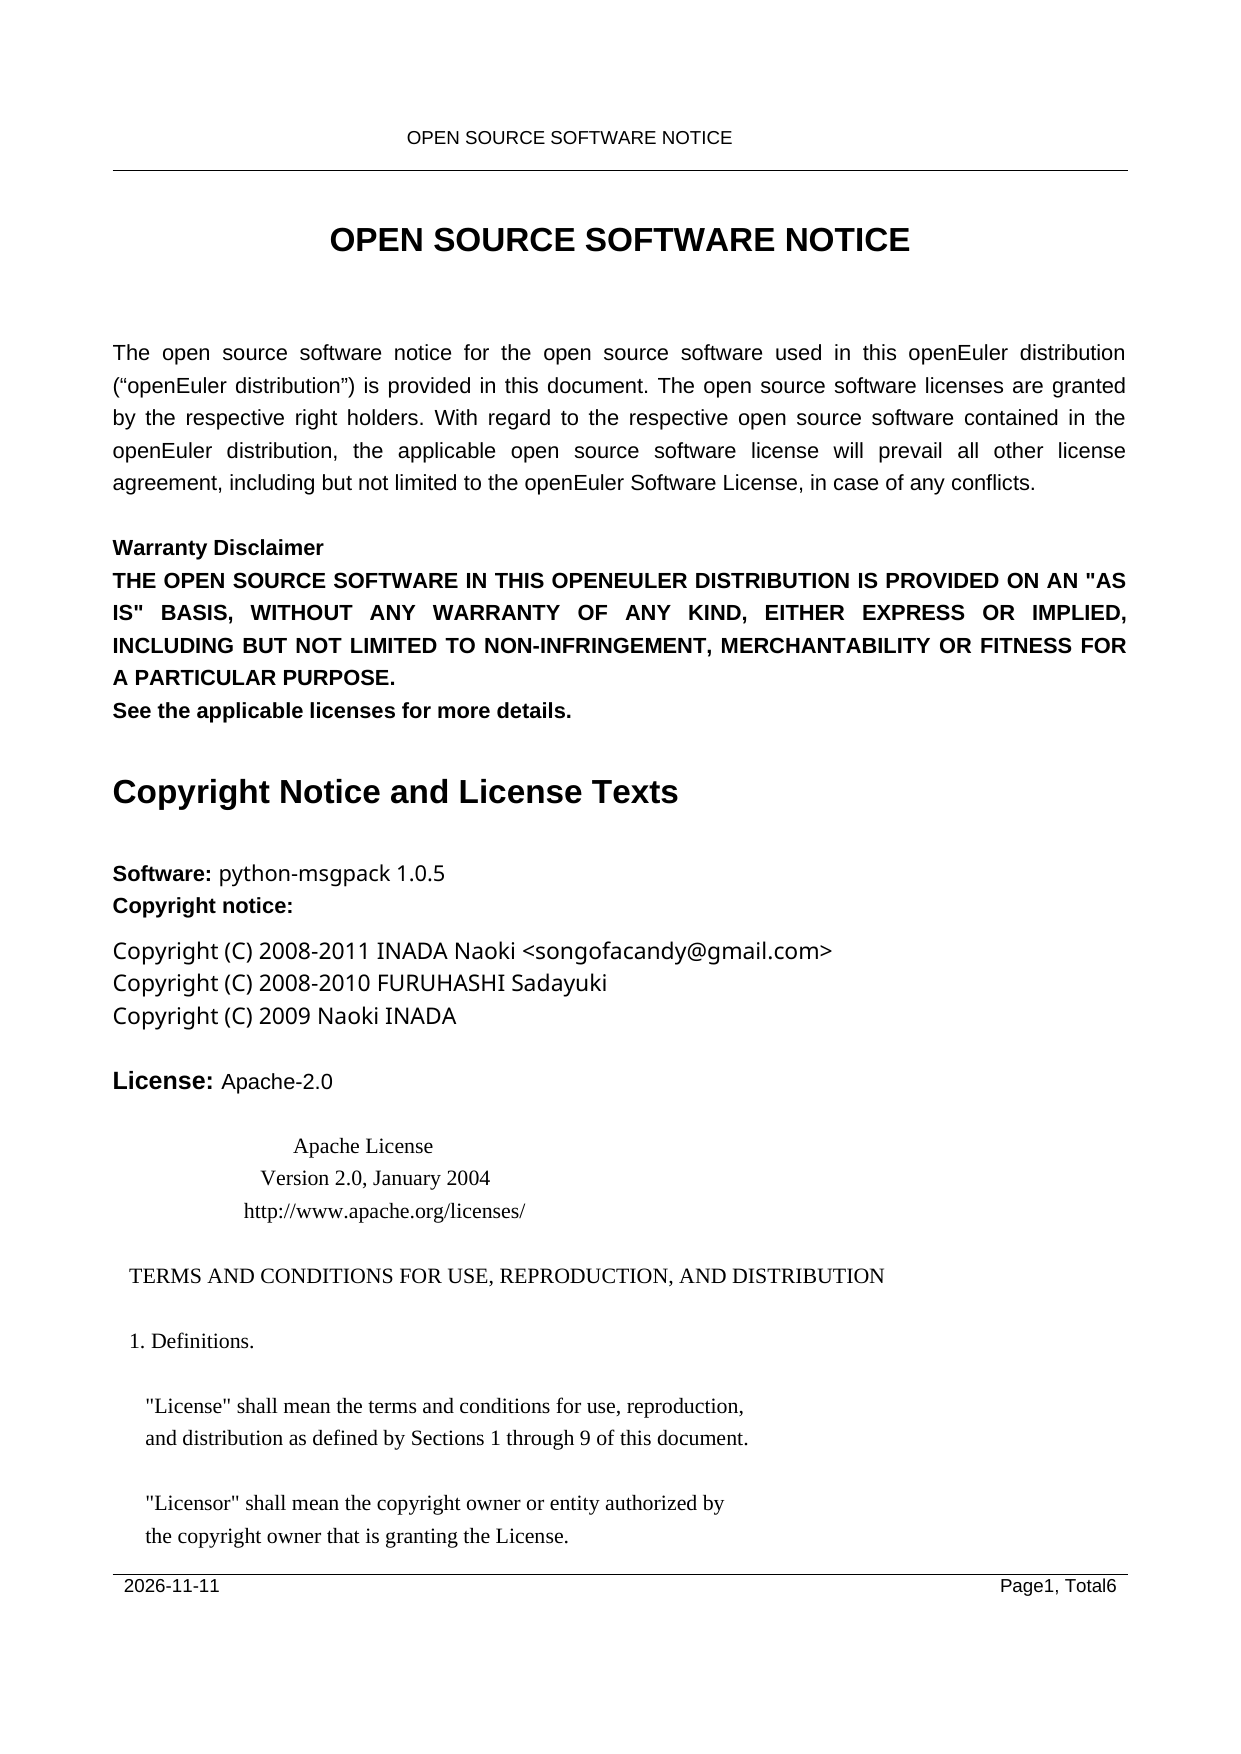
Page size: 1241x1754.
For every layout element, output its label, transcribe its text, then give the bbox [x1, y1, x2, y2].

text THE OPEN SOURCE SOFTWARE IN THIS OPENEULER DISTRIBUTION IS PROVIDED ON AN "AS IS" BASIS, WITHOUT ANY WARRANTY OF ANY KIND, EITHER EXPRESS OR IMPLIED, INCLUDING BUT NOT LIMITED TO NON-INFRINGEMENT, MERCHANTABILITY OR FITNESS FOR A PARTICULAR PURPOSE. See the applicable licenses for more details. [112, 564, 1128, 726]
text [112, 1096, 1128, 1551]
title Software: python-msgpack 1.0.5 [112, 856, 1128, 889]
text Copyright notice: [112, 889, 1128, 921]
text OPEN SOURCE SOFTWARE NOTICE [112, 206, 1128, 271]
text Warranty Disclaimer [112, 531, 1128, 564]
text Copyright (C) 2008-2011 INADA Naoki <songofacandy@gmail.com> Copyright (C) 2008-2010 FURUHASHI Sadayuki Copyright (C) 2009 Naoki INADA [112, 934, 1128, 1064]
text The open source software notice for the open source software used in this openEuler distribution (“openEuler distribution”) is provided in this document. The open source software licenses are granted by the respective right holders. With regard to the respective open source software contained in the openEuler distribution, the applicable open source software license will prevail all other license agreement, including but not limited to the openEuler Software License, in case of any conflicts. [112, 336, 1128, 499]
text Copyright Notice and License Texts [112, 759, 1128, 824]
text License: Apache-2.0 [112, 1064, 1128, 1096]
